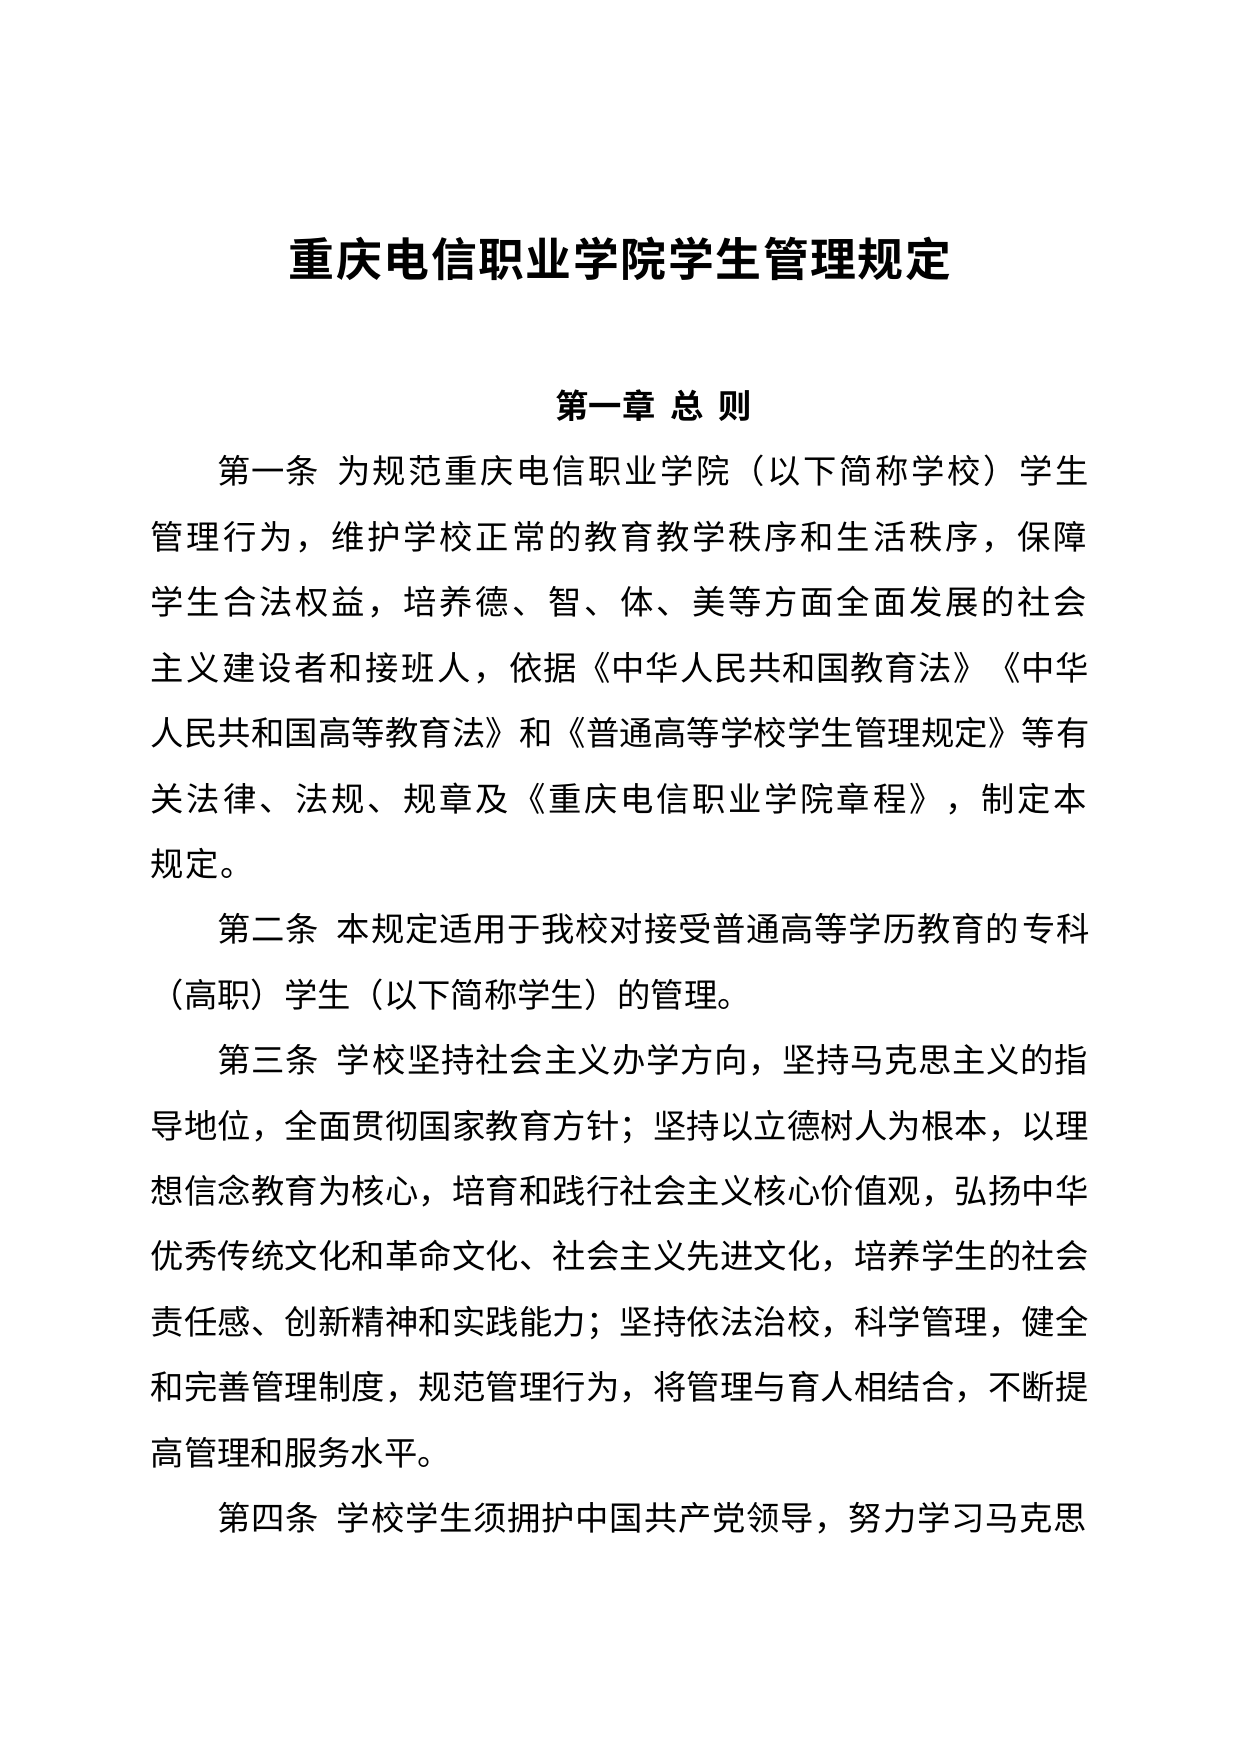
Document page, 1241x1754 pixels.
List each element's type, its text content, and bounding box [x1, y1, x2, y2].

text 第二条 本规定适用于我校对接受普通高等学历教育的专科（高职）学生（以下简称学生）的管理。 [151, 895, 1089, 1026]
text 第三条 学校坚持社会主义办学方向，坚持马克思主义的指导地位，全面贯彻国家教育方针；坚持以立德树人为根本，以理想信念教育为核心，培育和践行社会主义核心价值观，弘扬中华优秀传统文化和革命文化、社会主义先进文化，培养学生的社会责任感、创新精神和实践能力；坚持依法治校，科学管理，健全和完善管理制度，规范管理行为，将管理与育人相结合，不断提高管理和服务水平。 [151, 1026, 1089, 1483]
subtitle 第一章 总 则 [151, 371, 1089, 437]
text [151, 1483, 1089, 1549]
text 第一条 为规范重庆电信职业学院（以下简称学校）学生管理行为，维护学校正常的教育教学秩序和生活秩序，保障学生合法权益，培养德、智、体、美等方面全面发展的社会主义建设者和接班人，依据《中华人民共和国教育法》《中华人民共和国高等教育法》和《普通高等学校学生管理规定》等有关法律、法规、规章及《重庆电信职业学院章程》，制定本规定。 [151, 437, 1089, 895]
subtitle 重庆电信职业学院学生管理规定 [151, 208, 1089, 306]
